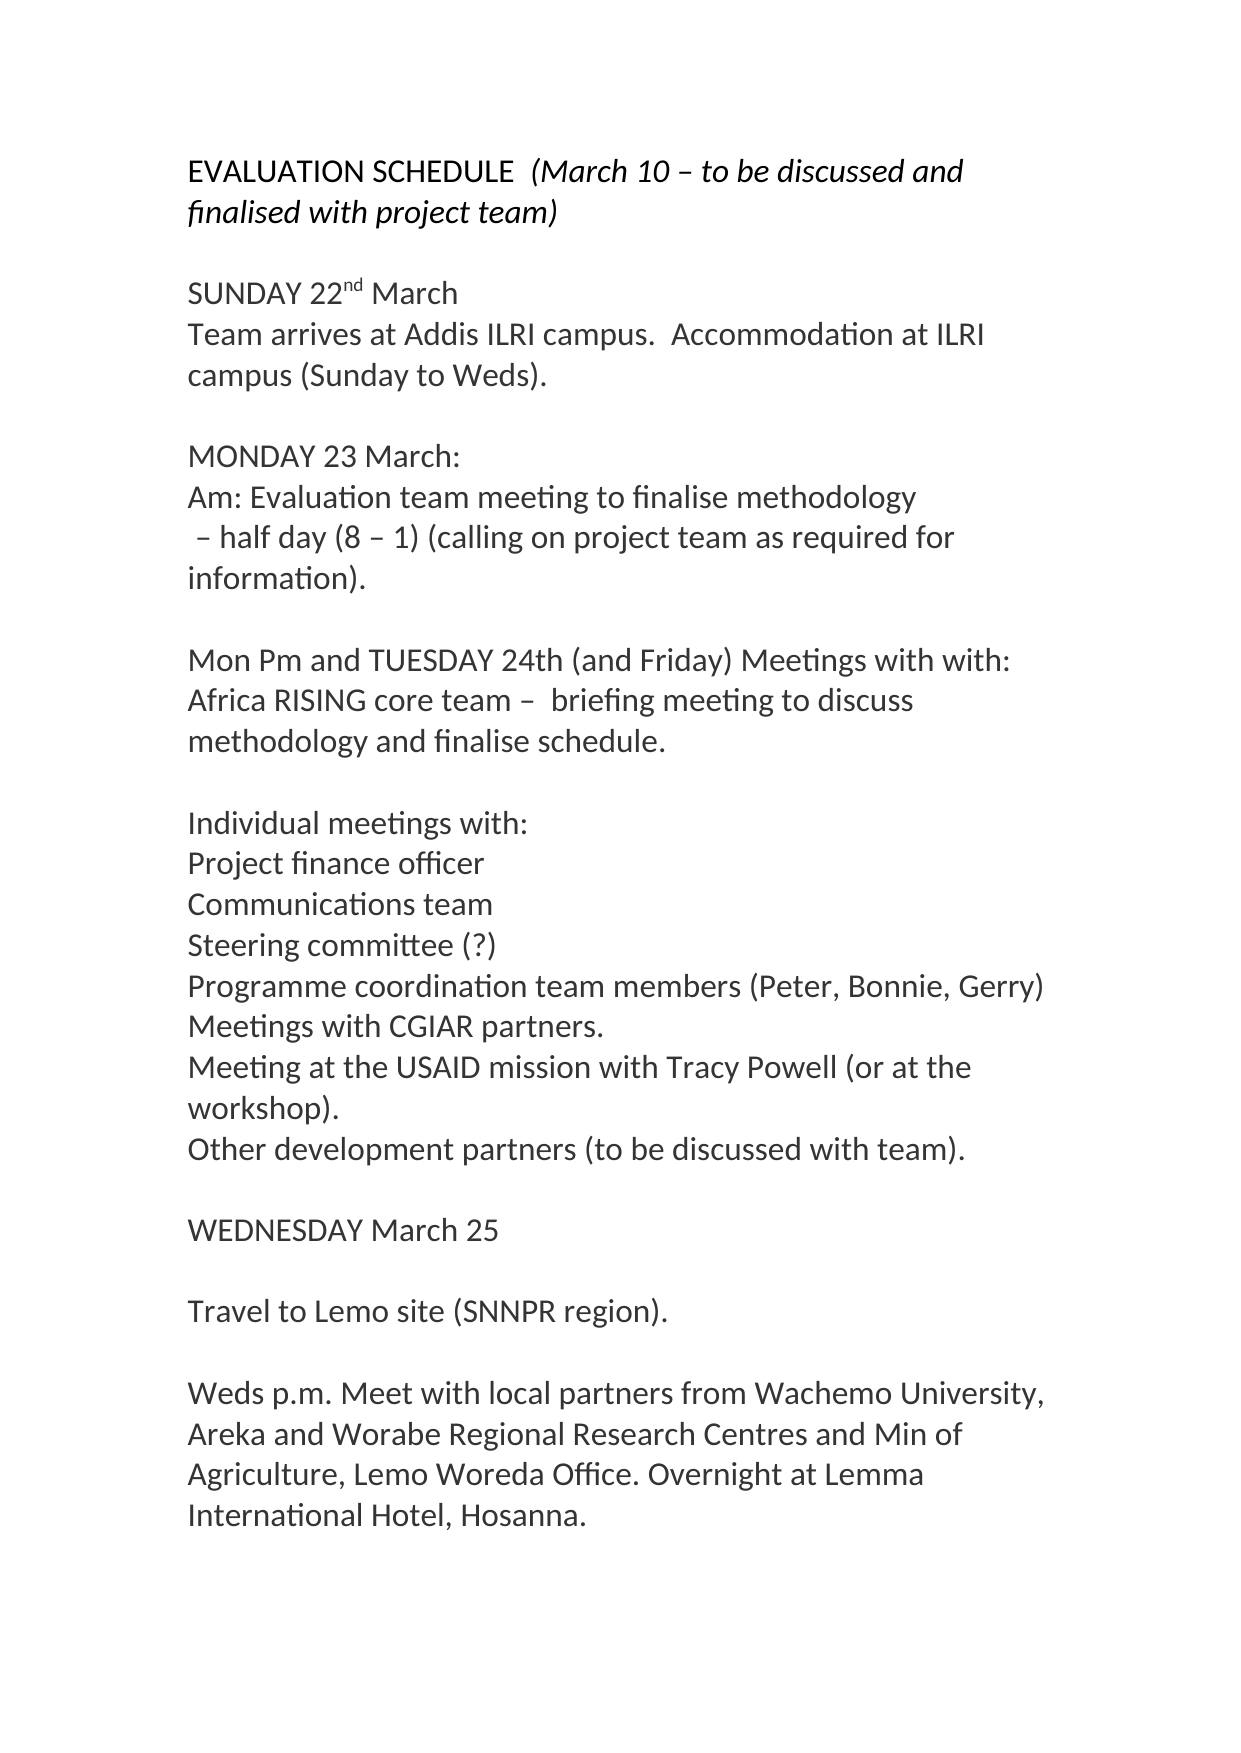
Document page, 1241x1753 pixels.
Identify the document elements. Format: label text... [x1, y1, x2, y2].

text Africa RISING core team – briefing meeting to discuss methodology and finalise schedule. [187, 679, 1053, 761]
text Individual meetings with: [187, 802, 1053, 842]
text Am: Evaluation team meeting to finalise methodology [187, 476, 1053, 517]
text Weds p.m. Meet with local partners from Wachemo University, Areka and Worabe Regional Research Centres and Min of Agriculture, Lemo Woreda Office. Overnight at Lemma International Hotel, Hosanna. [187, 1372, 1053, 1535]
text EVALUATION SCHEDULE (March 10 – to be discussed and finalised with project team) [187, 150, 1053, 231]
text Steering committee (?) [187, 924, 1053, 964]
text Other development partners (to be discussed with team). [187, 1127, 1053, 1168]
text Travel to Lemo site (SNNPR region). [187, 1290, 1053, 1331]
text SUNDAY 22nd March [187, 272, 1053, 313]
text Project finance officer [187, 842, 1053, 883]
text Meeting at the USAID mission with Tracy Powell (or at the workshop). [187, 1046, 1053, 1127]
text Team arrives at Addis ILRI campus. Accommodation at ILRI campus (Sunday to Weds). [187, 313, 1053, 394]
text Communications team [187, 883, 1053, 924]
text Mon Pm and TUESDAY 24th (and Friday) Meetings with with: [187, 639, 1053, 679]
text Meetings with CGIAR partners. [187, 1005, 1053, 1046]
text WEDNESDAY March 25 [187, 1209, 1053, 1250]
text – half day (8 – 1) (calling on project team as required for information). [187, 517, 1053, 598]
text Programme coordination team members (Peter, Bonnie, Gerry) [187, 964, 1053, 1005]
text MONDAY 23 March: [187, 435, 1053, 476]
